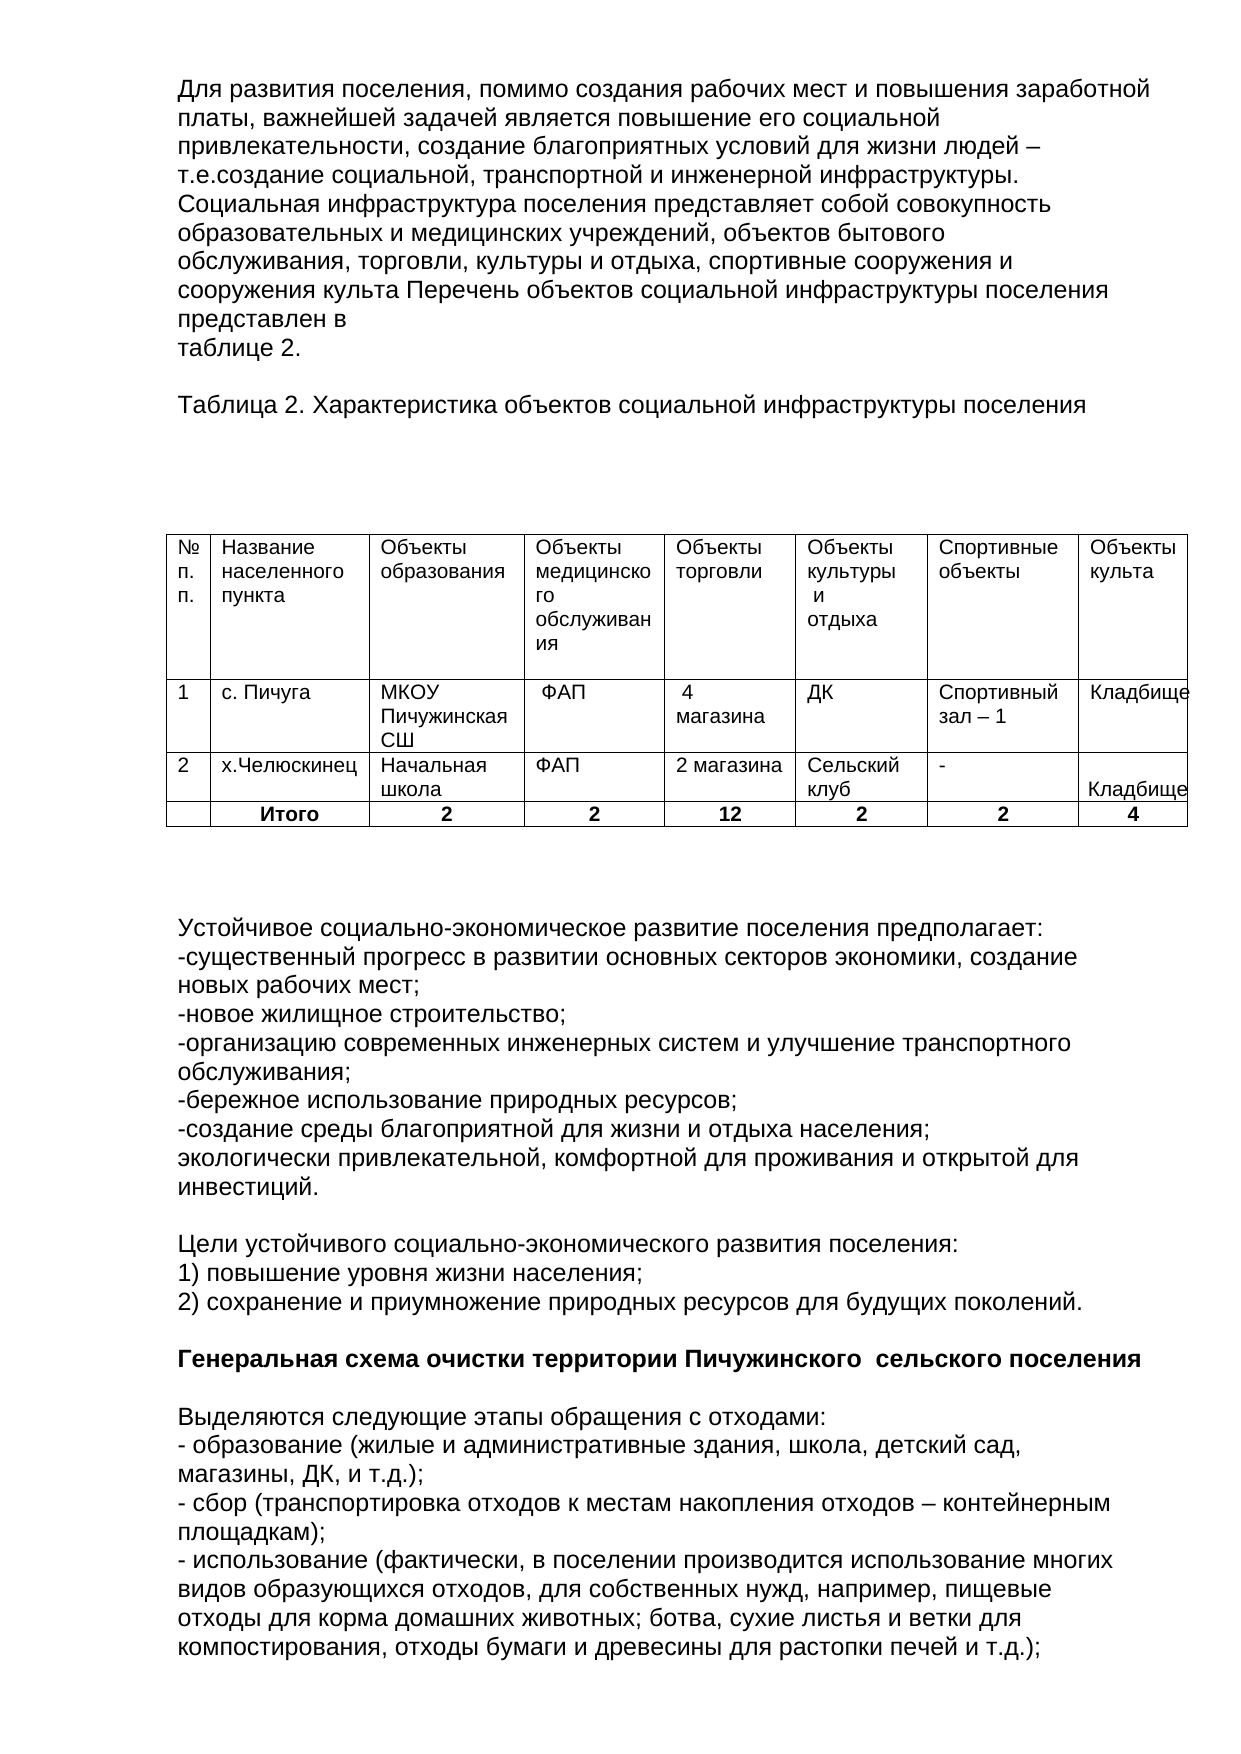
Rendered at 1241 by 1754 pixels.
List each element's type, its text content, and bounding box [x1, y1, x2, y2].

text Таблица 2. Характеристика объектов социальной инфраструктуры поселения [177, 390, 1152, 419]
text 1) повышение уровня жизни населения; [177, 1258, 1152, 1287]
table_cell 2 [796, 802, 927, 826]
table_cell с. Пичуга [211, 680, 369, 752]
text - сбор (транспортировка отходов к местам накопления отходов – контейнерным [177, 1488, 1152, 1517]
table_cell Начальная школа [370, 753, 524, 801]
table_cell Сельский клуб [796, 753, 927, 801]
text Генеральная схема очистки территории Пичужинского сельского поселения [177, 1344, 1152, 1373]
table_cell 4 магазина [665, 680, 795, 752]
table_cell 1 [167, 680, 210, 752]
table_cell ДК [796, 680, 927, 752]
table_cell 2 [167, 753, 210, 801]
text магазины, ДК, и т.д.); [177, 1459, 1152, 1488]
table_cell 2 [370, 802, 524, 826]
table_header Объекты медицинского обслуживания [525, 535, 664, 679]
table_cell 2 магазина [665, 753, 795, 801]
table_cell МКОУ Пичужинская СШ [370, 680, 524, 752]
table_header Спортивные объекты [928, 535, 1078, 679]
table_cell х.Челюскинец [211, 753, 369, 801]
text - образование (жилые и административные здания, школа, детский сад, [177, 1430, 1152, 1459]
text Для развития поселения, помимо создания рабочих мест и повышения заработной платы, важнейшей задачей является повышение его социальной привлекательности, создание благоприятных условий для жизни людей – т.е.создание социальной, транспортной и инженерной инфраструктуры. Социальная инфраструктура поселения представляет собой совокупность образовательных и медицинских учреждений, объектов бытового [177, 74, 1152, 246]
text Выделяются следующие этапы обращения с отходами: [177, 1402, 1152, 1430]
text обслуживания, торговли, культуры и отдыха, спортивные сооружения и сооружения культа Перечень объектов социальной инфраструктуры поселения представлен в [177, 246, 1152, 333]
text экологически привлекательной, комфортной для проживания и открытой для инвестиций. [177, 1143, 1152, 1200]
text -создание среды благоприятной для жизни и отдыха населения; [177, 1114, 1152, 1143]
table_header Объекты образования [370, 535, 524, 679]
table_cell 2 [928, 802, 1078, 826]
table_cell - [928, 753, 1078, 801]
table_cell Итого [211, 802, 369, 826]
table_header Объекты торговли [665, 535, 795, 679]
text Цели устойчивого социально-экономического развития поселения: [177, 1229, 1152, 1258]
table_cell 12 [665, 802, 795, 826]
text компостирования, отходы бумаги и древесины для растопки печей и т.д.); [177, 1632, 1152, 1660]
text -бережное использование природных ресурсов; [177, 1085, 1152, 1114]
table_cell 4 [1079, 802, 1187, 826]
table_cell Кладбище [1079, 753, 1187, 801]
table_cell ФАП [525, 753, 664, 801]
text видов образующихся отходов, для собственных нужд, например, пищевые [177, 1574, 1152, 1603]
table_header Название населенного пункта [211, 535, 369, 679]
text площадкам); [177, 1517, 1152, 1545]
table_cell 2 [525, 802, 664, 826]
text -организацию современных инженерных систем и улучшение транспортного [177, 1028, 1152, 1057]
table_cell Спортивный зал – 1 [928, 680, 1078, 752]
text 2) сохранение и приумножение природных ресурсов для будущих поколений. [177, 1287, 1152, 1315]
text Устойчивое социально-экономическое развитие поселения предполагает: [177, 913, 1152, 942]
text отходы для корма домашних животных; ботва, сухие листья и ветки для [177, 1603, 1152, 1632]
text обслуживания; [177, 1057, 1152, 1085]
table_cell ФАП [525, 680, 664, 752]
text -существенный прогресс в развитии основных секторов экономики, создание новых рабочих мест; [177, 942, 1152, 999]
table_cell [167, 802, 210, 826]
table_cell Кладбище [1079, 680, 1187, 752]
text - использование (фактически, в поселении производится использование многих [177, 1545, 1152, 1574]
text таблице 2. [177, 333, 1152, 361]
table_header Объекты культуры и отдыха [796, 535, 927, 679]
table_header Объекты культа [1079, 535, 1187, 679]
table_header № п. п. [167, 535, 210, 679]
text -новое жилищное строительство; [177, 999, 1152, 1028]
